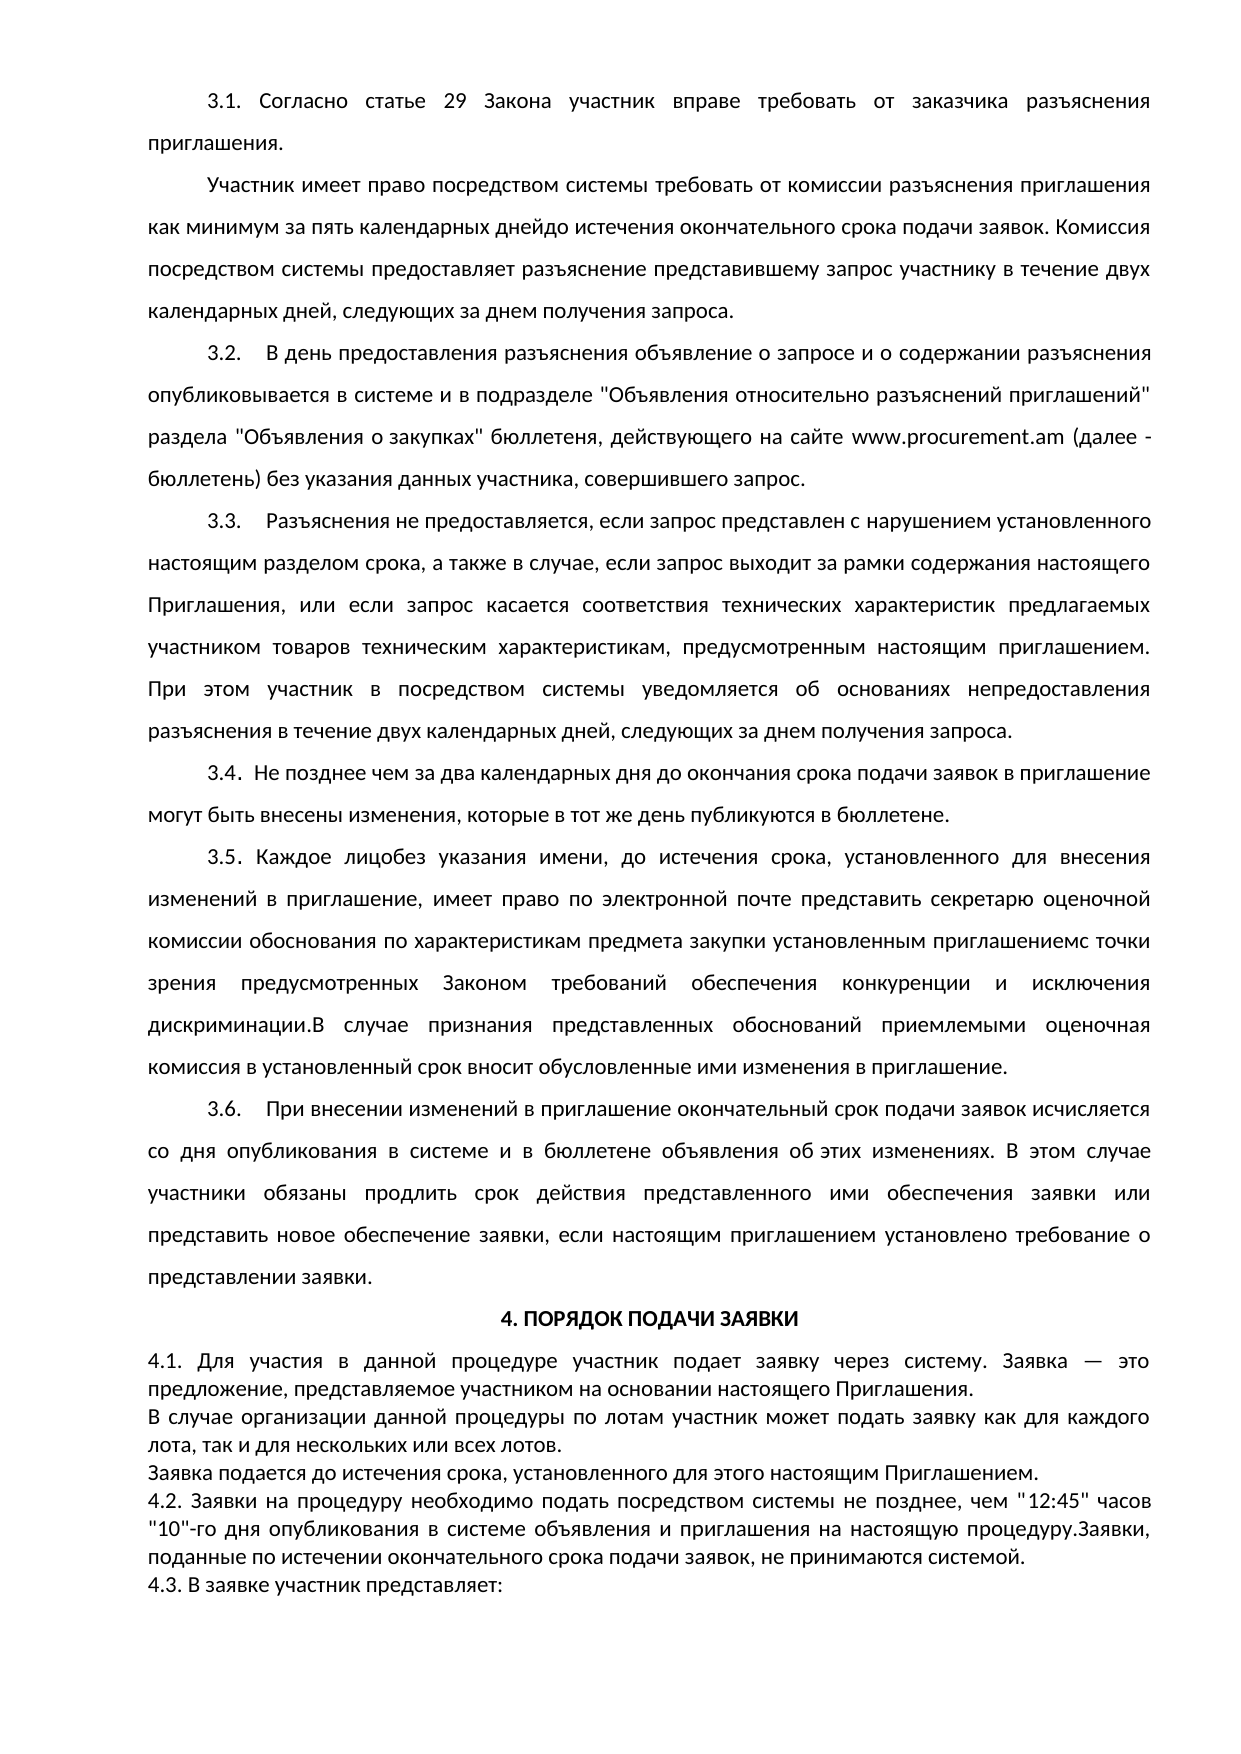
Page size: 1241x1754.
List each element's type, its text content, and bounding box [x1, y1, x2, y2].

text Участник имеет право посредством системы требовать от комиссии разъяснения приглашения как минимум за пять календарных днейдо истечения окончательного срока подачи заявок. Комиссия посредством системы предоставляет разъяснение представившему запрос участнику в течение двух календарных дней, следующих за днем получения запроса. [148, 170, 1152, 324]
text 3.4․ Не позднее чем за два календарных дня до окончания срока подачи заявок в приглашение могут быть внесены изменения, которые в тот же день публикуются в бюллетене. [148, 758, 1152, 828]
text В случае организации данной процедуры по лотам участник может подать заявку как для каждого лота, так и для нескольких или всех лотов. [148, 1402, 1152, 1458]
text Заявка подается до истечения срока, установленного для этого настоящим Приглашением. [148, 1458, 1152, 1486]
text 4.1. Для участия в данной процедуре участник подает заявку через систему. Заявка — это предложение, представляемое участником на основании настоящего Приглашения. [148, 1346, 1152, 1402]
text 4.2. Заявки на процедуру необходимо подать посредством системы не позднее, чем "12:45" часов "10"-го дня опубликования в системе объявления и приглашения на настоящую процедуру.Заявки, поданные по истечении окончательного срока подачи заявок, не принимаются системой. [148, 1486, 1152, 1570]
text 3.2. В день предоставления разъяснения объявление о запросе и о содержании разъяснения опубликовывается в системе и в подразделе "Объявления относительно разъяснений приглашений" раздела "Объявления о закупках" бюллетеня, действующего на сайте www.procurement.am (далее - бюллетень) без указания данных участника, совершившего запрос. [148, 338, 1152, 492]
text 3.6. При внесении изменений в приглашение окончательный срок подачи заявок исчисляется со дня опубликования в системе и в бюллетене объявления об этих изменениях. В этом случае участники обязаны продлить срок действия представленного ими обеспечения заявки или представить новое обеспечение заявки, если настоящим приглашением установлено требование о представлении заявки. [148, 1094, 1152, 1290]
text 3.1. Согласно статье 29 Закона участник вправе требовать от заказчика разъяснения приглашения. [148, 86, 1152, 156]
text 3.3. Разъяснения не предоставляется, если запрос представлен с нарушением установленного настоящим разделом срока, а также в случае, если запрос выходит за рамки содержания настоящего Приглашения, или если запрос касается соответствия технических характеристик предлагаемых участником товаров техническим характеристикам, предусмотренным настоящим приглашением. При этом участник в посредством системы уведомляется об основаниях непредоставления разъяснения в течение двух календарных дней, следующих за днем получения запроса. [148, 506, 1152, 744]
text 3.5․ Каждое лицобез указания имени, до истечения срока, установленного для внесения изменений в приглашение, имеет право по электронной почте представить секретарю оценочной комиссии обоснования по характеристикам предмета закупки установленным приглашениемс точки зрения предусмотренных Законом требований обеспечения конкуренции и исключения дискриминации.В случае признания представленных обоснований приемлемыми оценочная комиссия в установленный срок вносит обусловленные ими изменения в приглашение. [148, 842, 1152, 1080]
text 4. ПОРЯДОК ПОДАЧИ ЗАЯВКИ [148, 1304, 1152, 1332]
text 4.3. В заявке участник представляет: [148, 1570, 1152, 1598]
